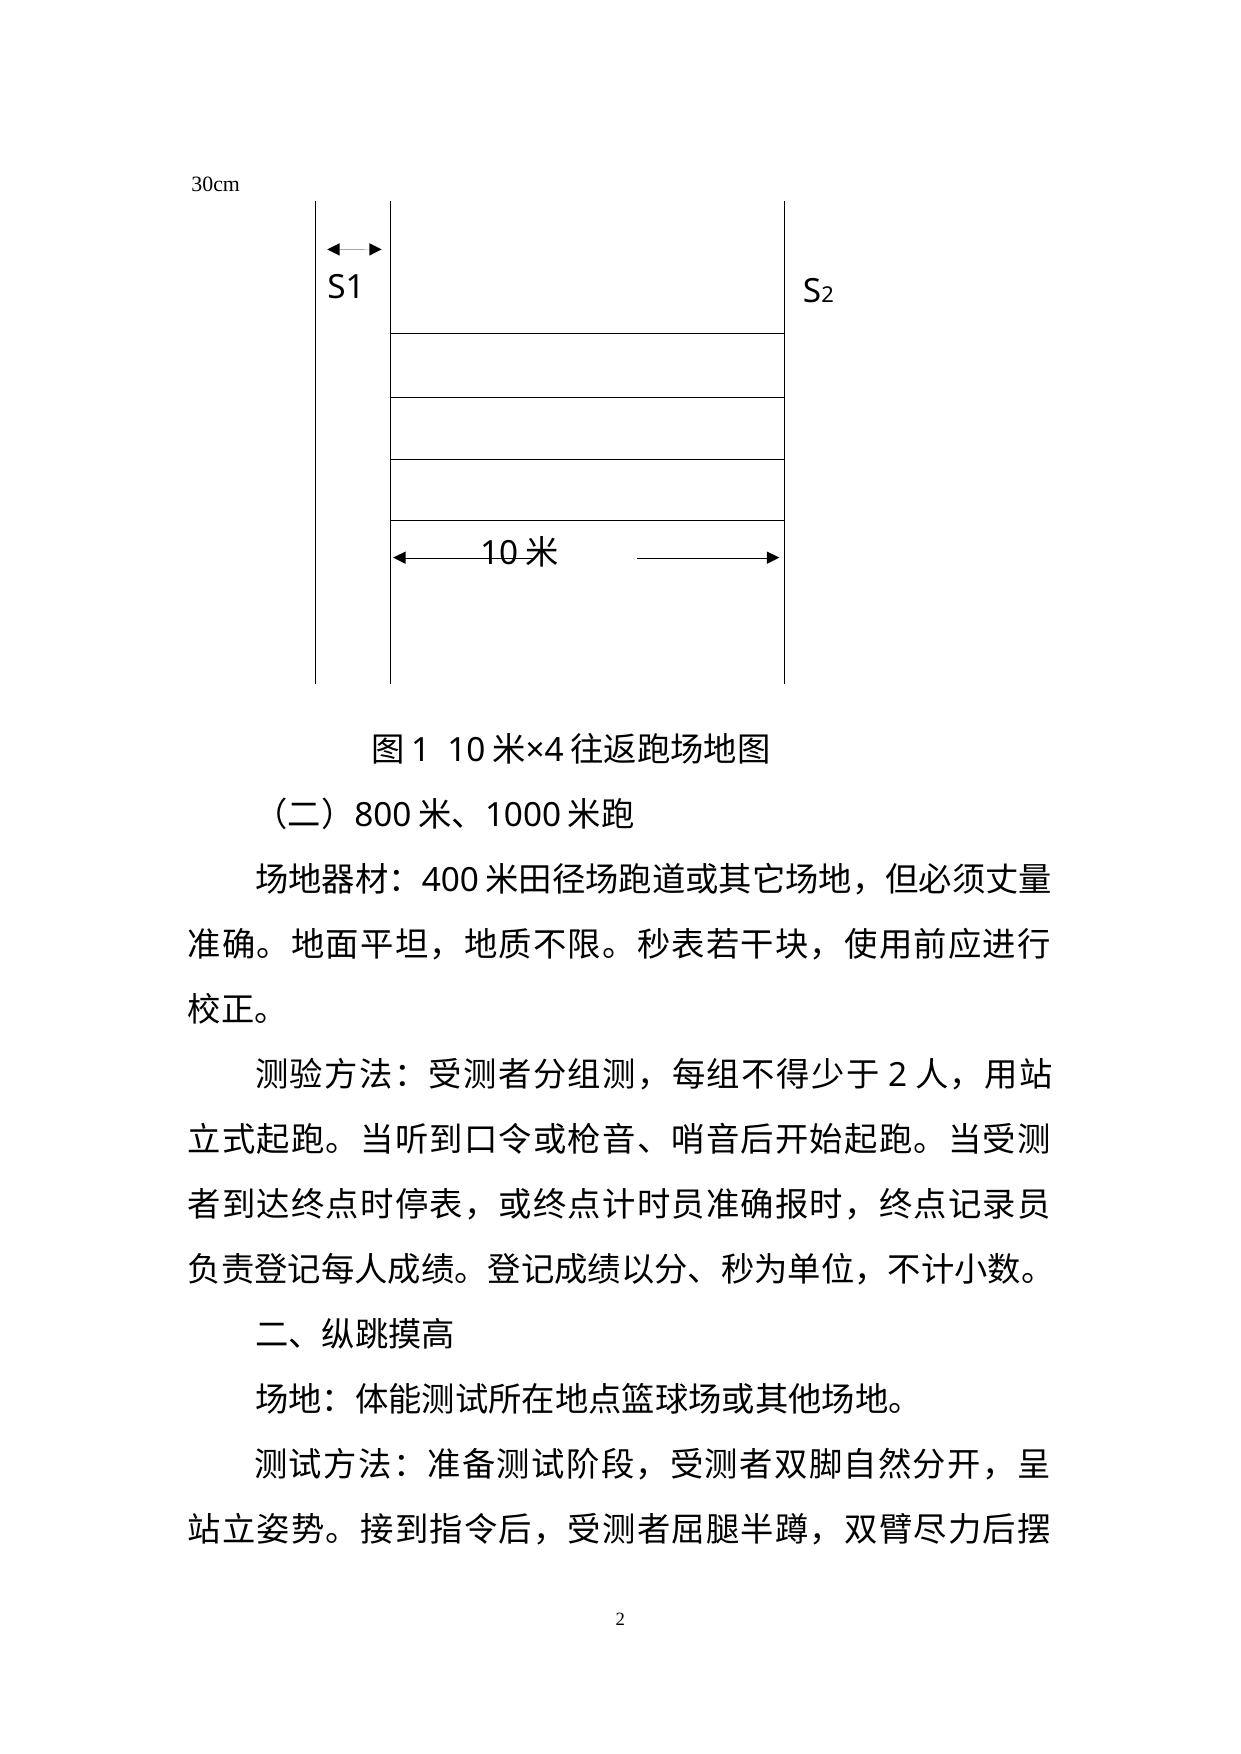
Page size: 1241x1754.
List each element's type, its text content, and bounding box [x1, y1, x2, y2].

text 场地：体能测试所在地点篮球场或其他场地。 [187, 1364, 1053, 1429]
text 场地器材：田径场跑道或其它场地，但必须丈量准确。地面平坦，地质不限。秒表若干块，使用前应进行校正。 [187, 844, 1053, 1039]
table_header [391, 201, 784, 332]
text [187, 1429, 1053, 1559]
text （二）、1000米跑 [187, 779, 1053, 844]
table_cell [391, 460, 784, 520]
text 二、纵跳摸高 [187, 1299, 1053, 1364]
table_header S1 [316, 201, 390, 684]
text 测验方法：受测者分组测，每组不得少于2人，用站立式起跑。当听到口令或枪音、哨音后开始起跑。当受测者到达终点时停表，或终点计时员准确报时，终点记录员负责登记每人成绩。登记成绩以分、秒为单位，不计小数。 [187, 1039, 1053, 1299]
table_cell [391, 521, 784, 684]
table_cell [391, 334, 784, 397]
table_cell [391, 398, 784, 459]
text 图1 ×4往返跑场地图 [187, 162, 1053, 779]
